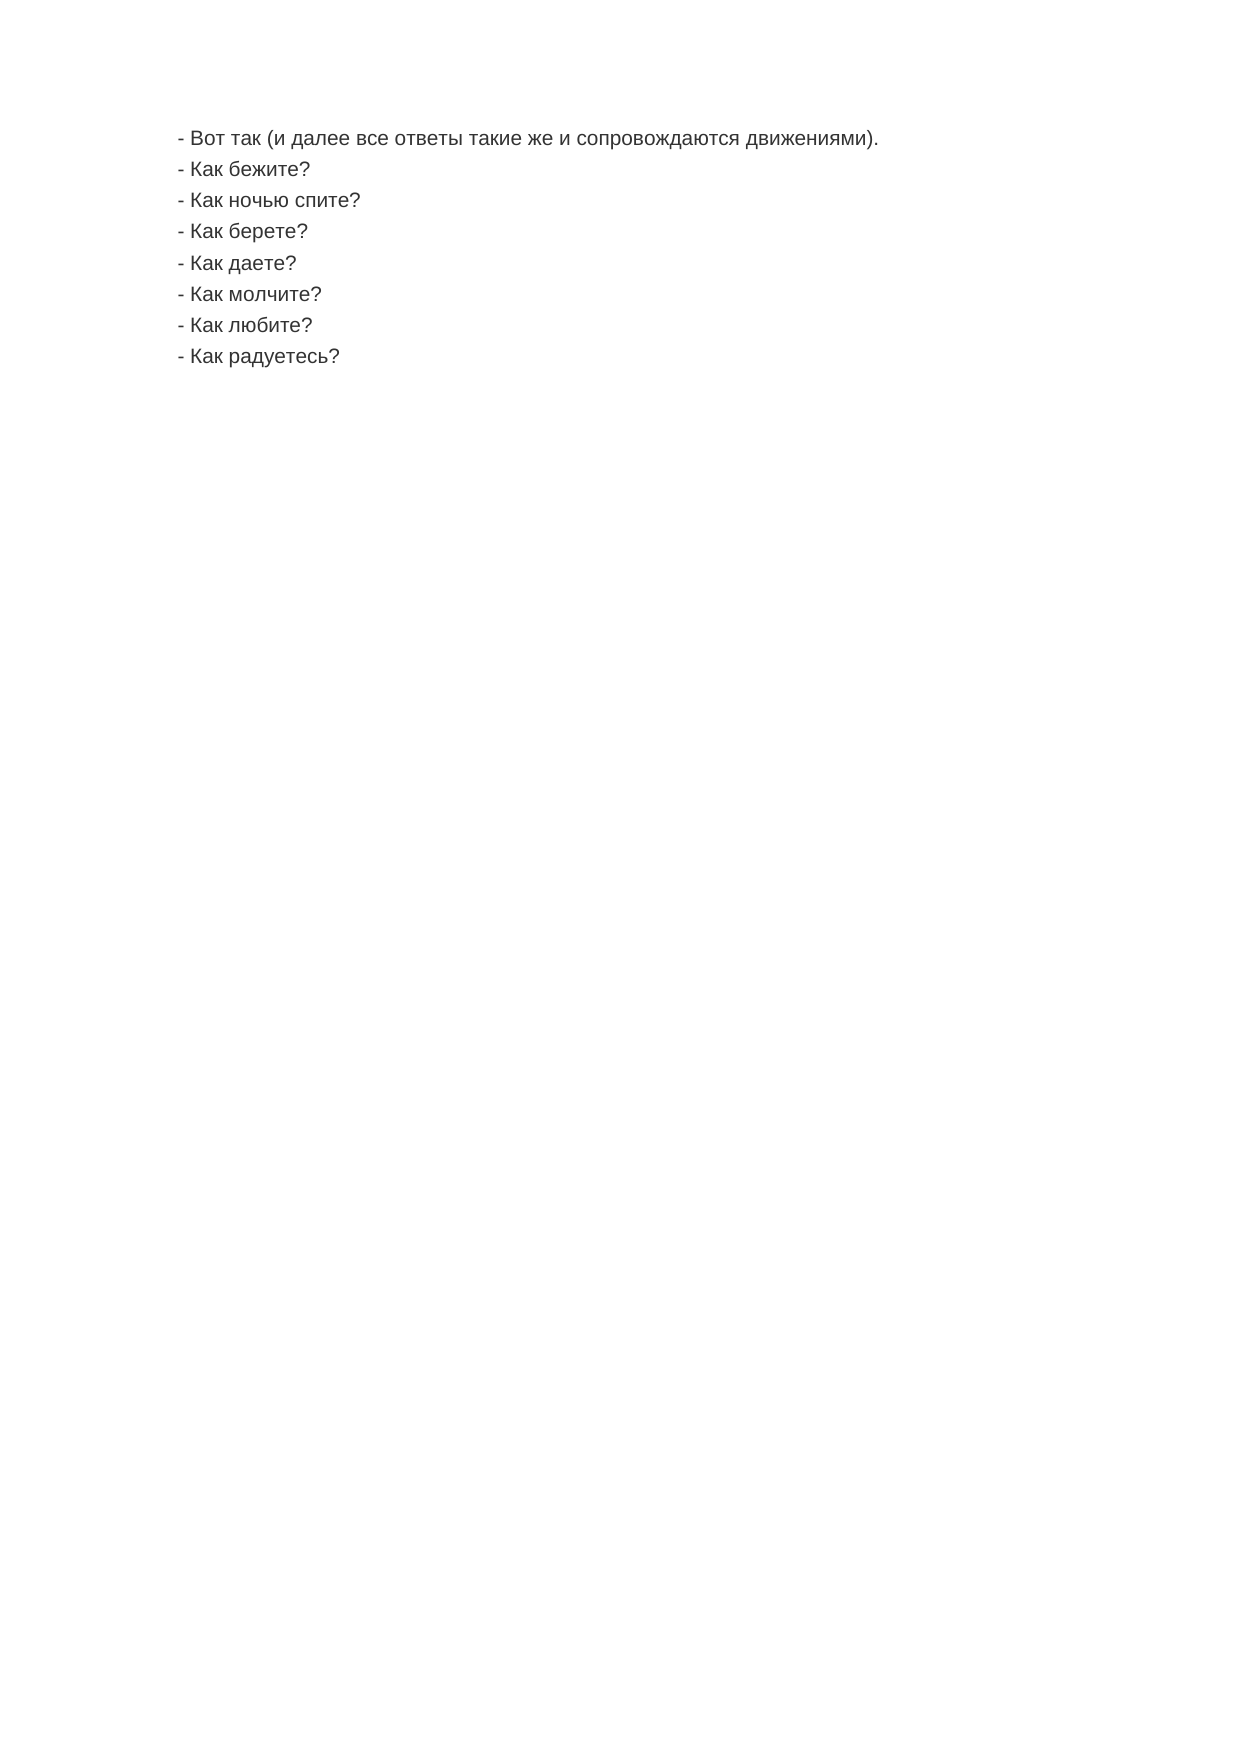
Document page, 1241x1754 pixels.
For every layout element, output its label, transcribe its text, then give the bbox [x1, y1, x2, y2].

text - Как берете? [177, 212, 1152, 243]
text - Как ночью спите? [177, 181, 1152, 212]
text - Как любите? [177, 306, 1152, 337]
text - Вот так (и далее все ответы такие же и сопровождаются движениями). [177, 118, 1152, 149]
text - Как молчите? [177, 274, 1152, 306]
text - Как даете? [177, 243, 1152, 274]
text - Как радуетесь? [177, 337, 1152, 368]
text - Как бежите? [177, 149, 1152, 181]
